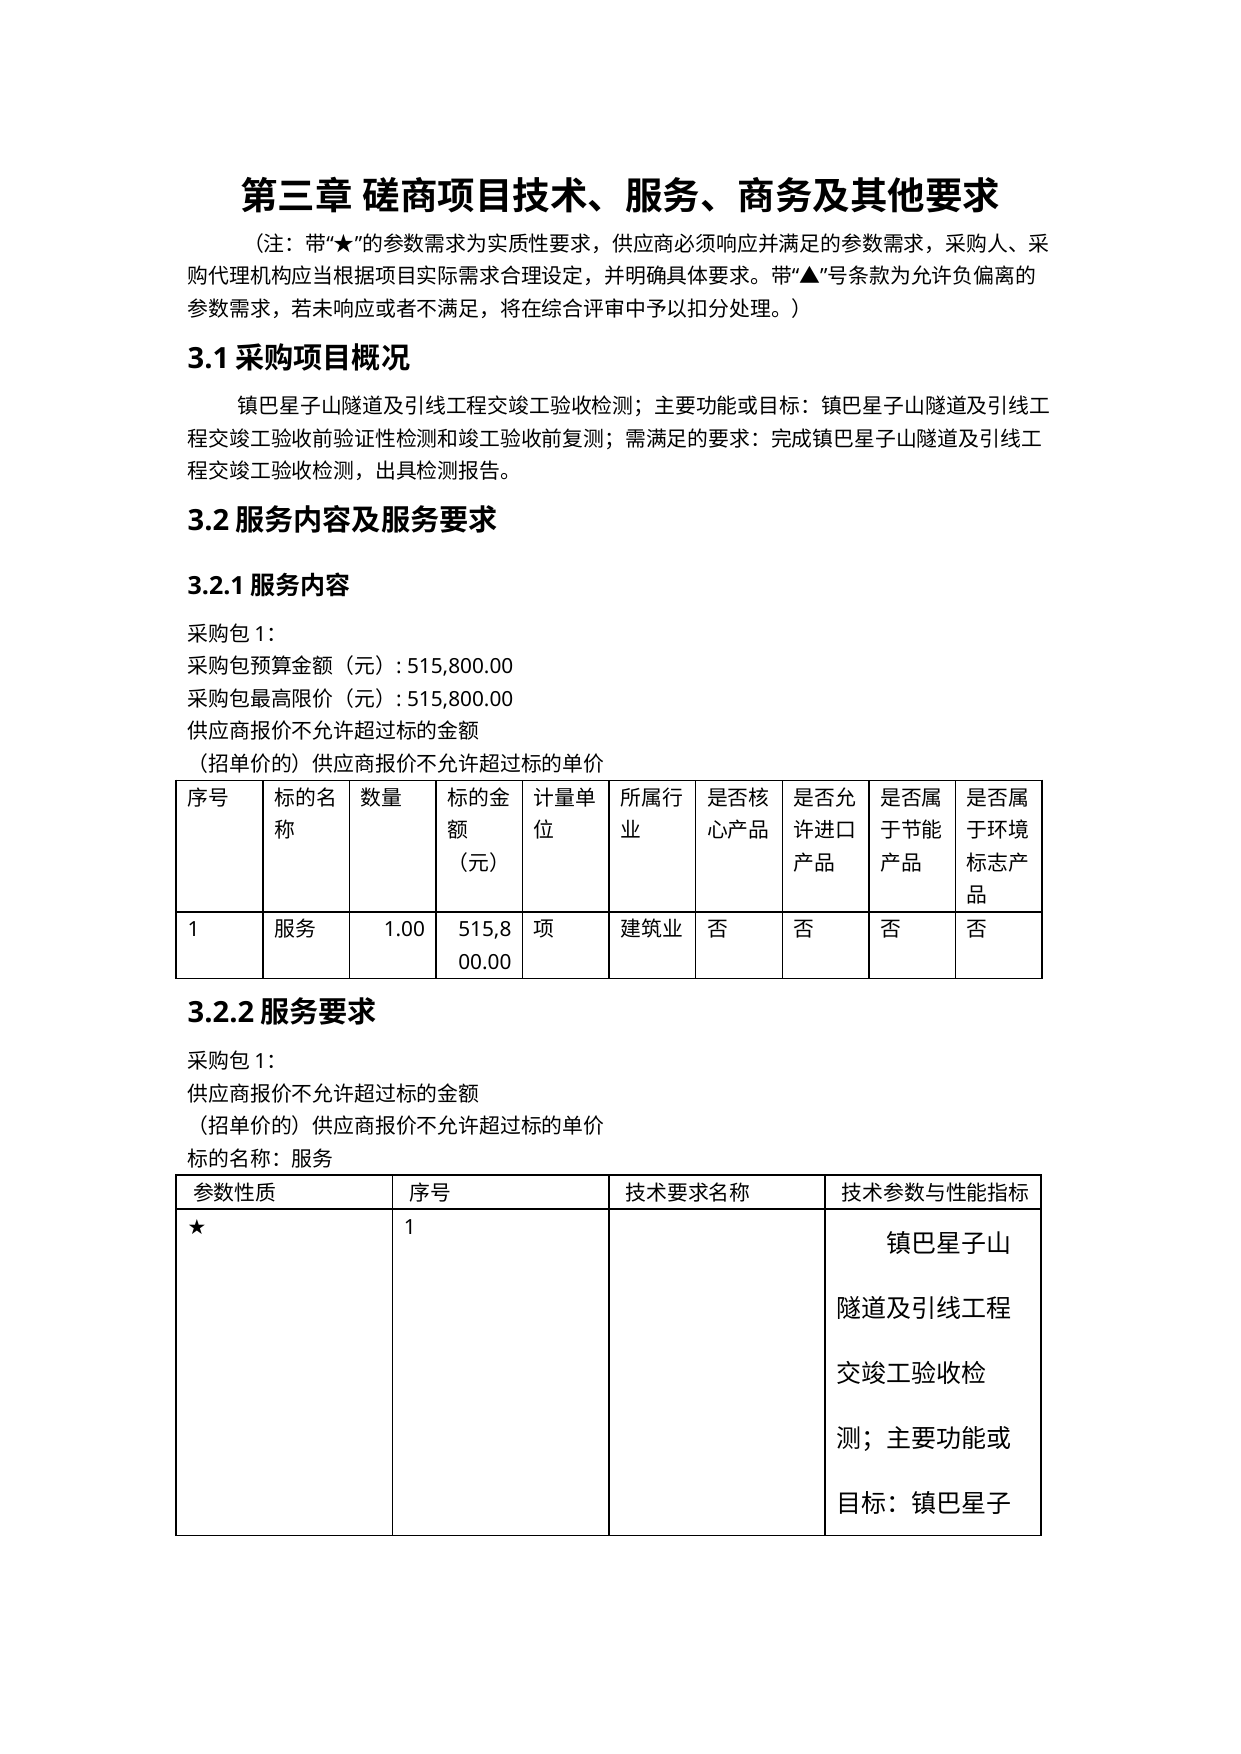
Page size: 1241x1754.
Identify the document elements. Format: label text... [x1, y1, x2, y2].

table_header 所属行业 [610, 781, 695, 911]
table_header 标的名称 [264, 781, 349, 911]
text 3.2.2服务要求 [187, 979, 1053, 1044]
text （招单价的）供应商报价不允许超过标的单价 [187, 747, 1053, 779]
text 采购包最高限价（元）: 515,800.00 [187, 682, 1053, 714]
table_header 标的金额 （元） [437, 781, 522, 911]
table_cell 否 [696, 913, 782, 978]
text 供应商报价不允许超过标的金额 [187, 1077, 1053, 1109]
table_cell 建筑业 [610, 913, 695, 978]
table_header 是否属于节能产品 [870, 781, 955, 911]
text 第三章 磋商项目技术、服务、商务及其他要求 [187, 162, 1053, 227]
text 镇巴星子山隧道及引线工程交竣工验收检测；主要功能或目标：镇巴星子山隧道及引线工程交竣工验收前验证性检测和竣工验收前复测；需满足的要求：完成镇巴星子山隧道及引线工程交竣工验收检测，出具检测报告。 [187, 389, 1053, 487]
table_cell ★ [177, 1210, 392, 1535]
table_cell 否 [956, 913, 1041, 978]
table_cell 1 [393, 1210, 608, 1535]
text 3.2.1服务内容 [187, 552, 1053, 617]
text 3.2服务内容及服务要求 [187, 487, 1053, 552]
table_header 是否属于环境标志产品 [956, 781, 1041, 911]
table_cell 515,800.00 [437, 913, 522, 978]
table_cell 1 [177, 913, 262, 978]
table_header 是否核心产品 [696, 781, 782, 911]
text 3.1采购项目概况 [187, 324, 1053, 389]
text （注：带“★”的参数需求为实质性要求，供应商必须响应并满足的参数需求，采购人、采购代理机构应当根据项目实际需求合理设定，并明确具体要求。带“▲”号条款为允许负偏离的参数需求，若未响应或者不满足，将在综合评审中予以扣分处理。） [187, 227, 1053, 324]
table_header 序号 [393, 1176, 608, 1208]
text 标的名称：服务 [187, 1142, 1053, 1174]
table_cell [610, 1210, 824, 1535]
table_cell 项 [523, 913, 608, 978]
text 供应商报价不允许超过标的金额 [187, 714, 1053, 747]
table_header 序号 [177, 781, 262, 911]
table_header 是否允许进口产品 [783, 781, 868, 911]
table_cell 否 [783, 913, 868, 978]
text 采购包1： [187, 1044, 1053, 1077]
table_cell 服务 [264, 913, 349, 978]
table_cell 1.00 [350, 913, 435, 978]
table_header 计量单位 [523, 781, 608, 911]
text 采购包1： [187, 617, 1053, 649]
table_header 技术参数与性能指标 [826, 1176, 1040, 1208]
table_cell 否 [870, 913, 955, 978]
table_header 技术要求名称 [610, 1176, 824, 1208]
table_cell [826, 1210, 1040, 1535]
text 采购包预算金额（元）: 515,800.00 [187, 649, 1053, 682]
table_header 数量 [350, 781, 435, 911]
table_header 参数性质 [177, 1176, 392, 1208]
text （招单价的）供应商报价不允许超过标的单价 [187, 1109, 1053, 1142]
